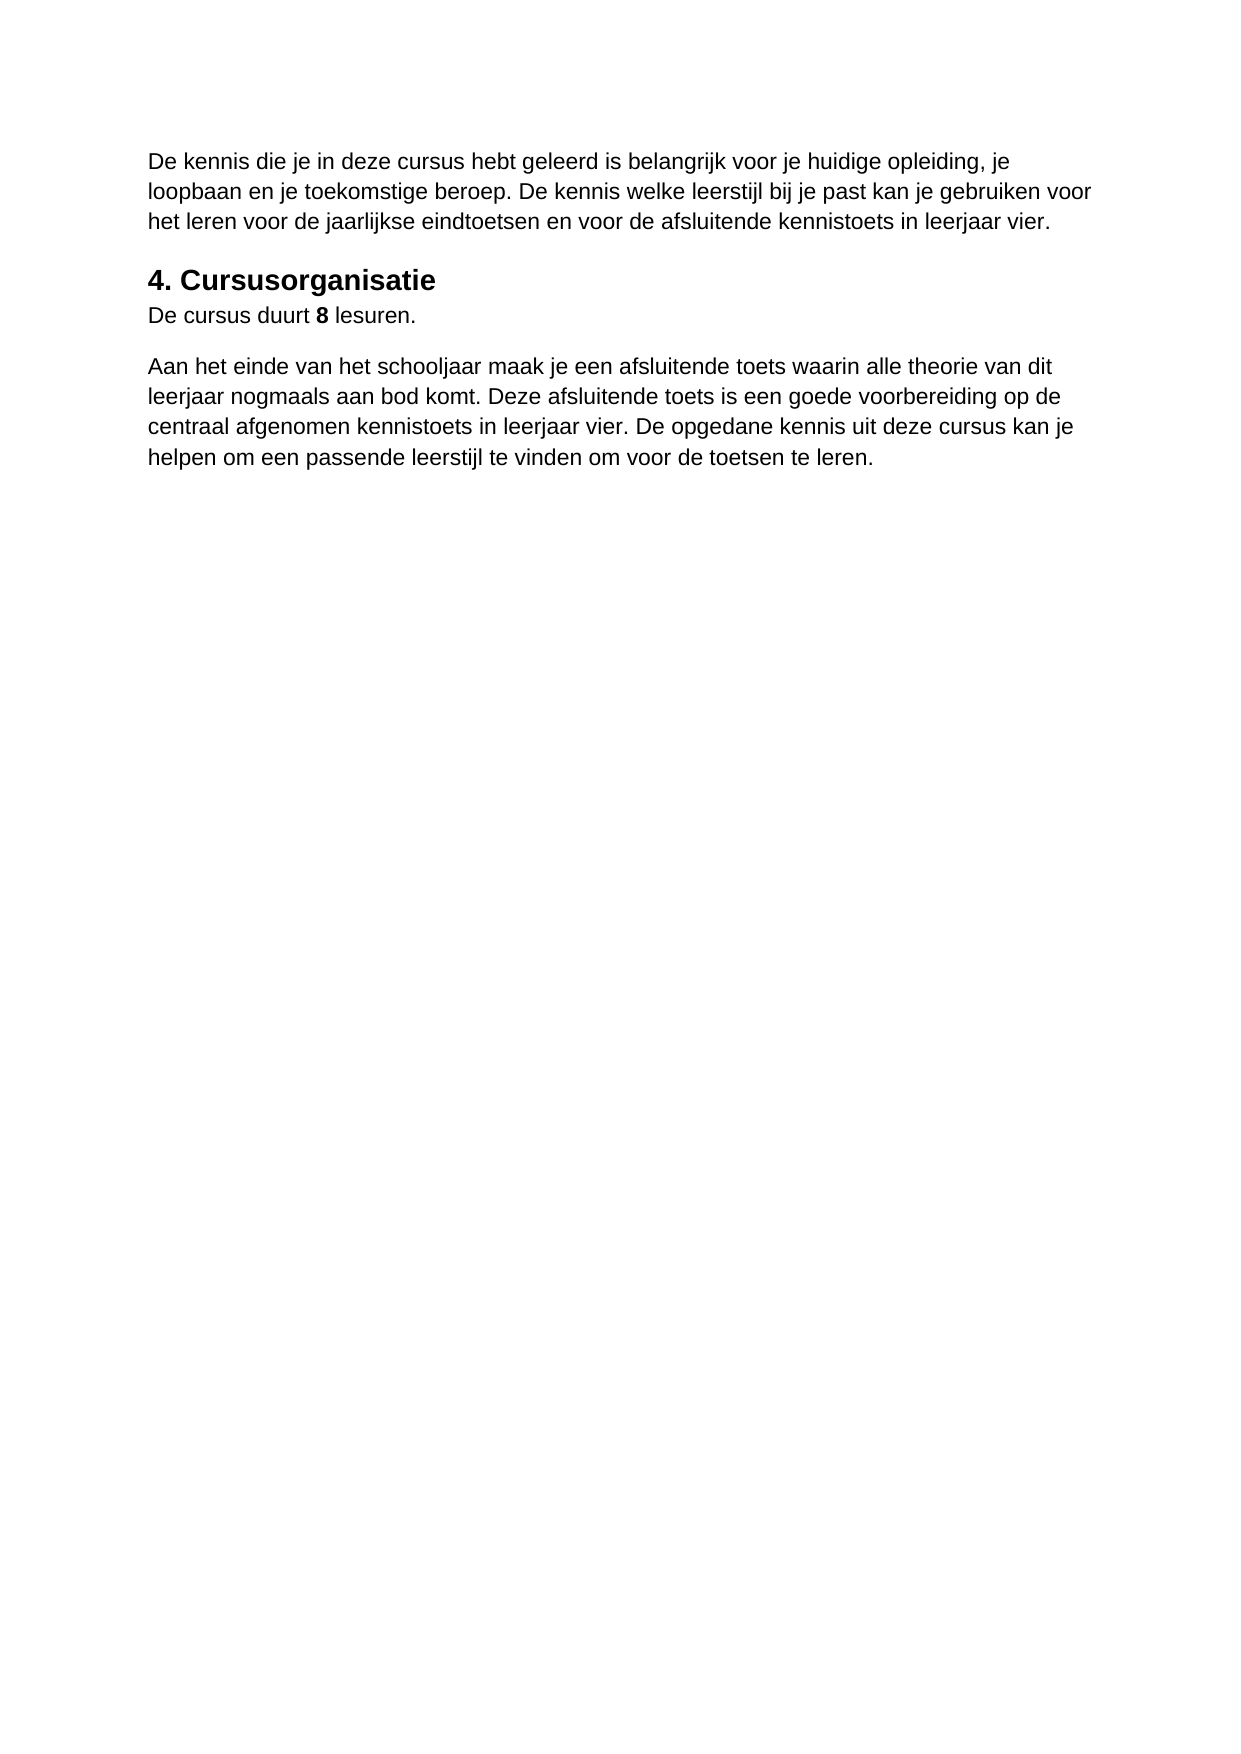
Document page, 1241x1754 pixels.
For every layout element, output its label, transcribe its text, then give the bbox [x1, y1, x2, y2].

text De cursus duurt 8 lesuren. [148, 302, 1093, 328]
text De kennis die je in deze cursus hebt geleerd is belangrijk voor je huidige opleiding, je loopbaan en je toekomstige beroep. De kennis welke leerstijl bij je past kan je gebruiken voor het leren voor de jaarlijkse eindtoetsen en voor de afsluitende kennistoets in leerjaar vier. [148, 148, 1093, 234]
text Aan het einde van het schooljaar maak je een afsluitende toets waarin alle theorie van dit leerjaar nogmaals aan bod komt. Deze afsluitende toets is een goede voorbereiding op de centraal afgenomen kennistoets in leerjaar vier. De opgedane kennis uit deze cursus kan je helpen om een passende leerstijl te vinden om voor de toetsen te leren. [148, 353, 1093, 470]
subtitle 4. Cursusorganisatie [148, 263, 1093, 297]
